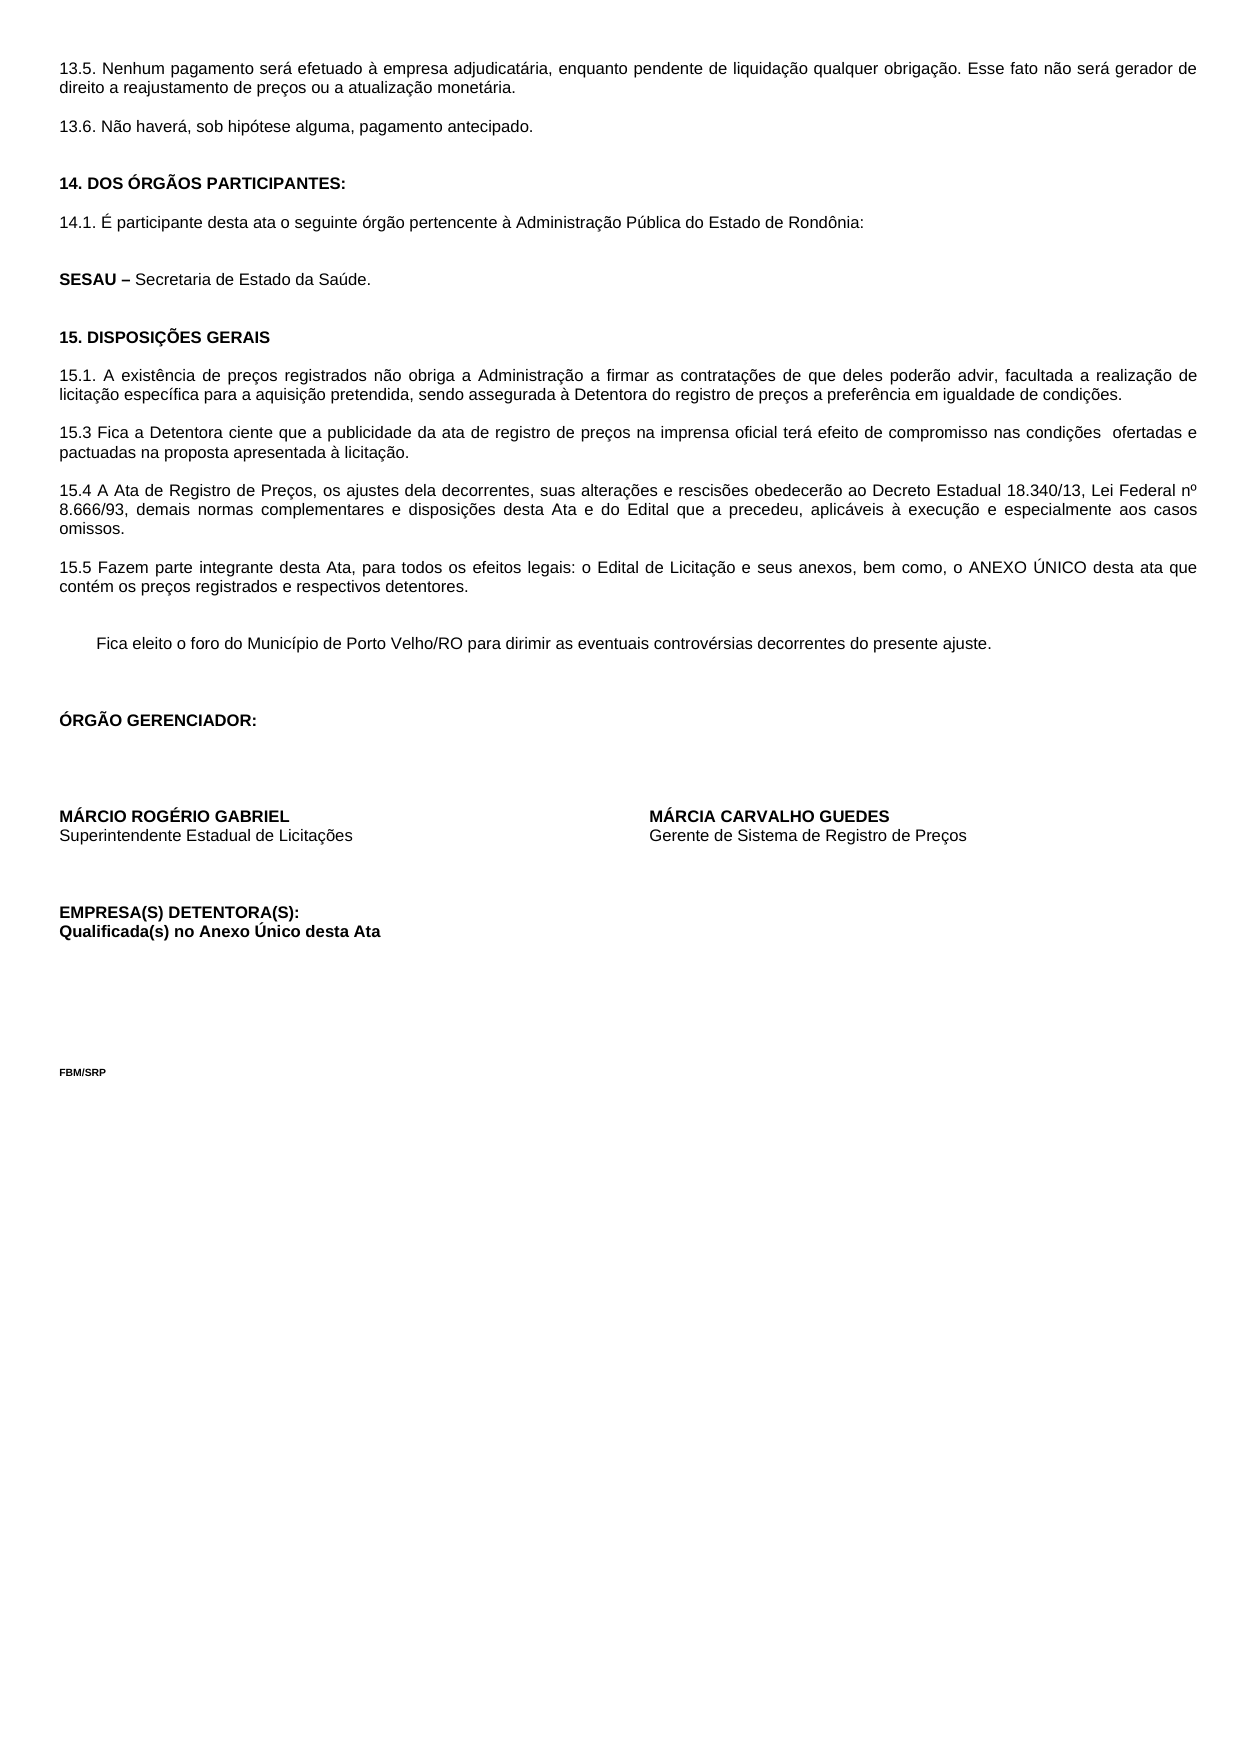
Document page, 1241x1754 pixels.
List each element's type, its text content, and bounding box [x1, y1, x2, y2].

text 15.5 Fazem parte integrante desta Ata, para todos os efeitos legais: o Edital de Licitação e seus anexos, bem como, o ANEXO ÚNICO desta ata que contém os preços registrados e respectivos detentores. [59, 557, 1199, 596]
text Qualificada(s) no Anexo Único desta Ata [59, 922, 1194, 941]
text 15.1. A existência de preços registrados não obriga a Administração a firmar as contratações de que deles poderão advir, facultada a realização de licitação específica para a aquisição pretendida, sendo assegurada à Detentora do registro de preços a preferência em igualdade de condições. [59, 366, 1199, 404]
text 14. DOS ÓRGÃOS PARTICIPANTES: [59, 174, 1194, 193]
text Fica eleito o foro do Município de Porto Velho/RO para dirimir as eventuais controvérsias decorrentes do presente ajuste. [59, 634, 1199, 653]
text MÁRCIO ROGÉRIO GABRIEL MÁRCIA CARVALHO GUEDES [59, 807, 1194, 826]
text 15.4 A Ata de Registro de Preços, os ajustes dela decorrentes, suas alterações e rescisões obedecerão ao Decreto Estadual 18.340/13, Lei Federal nº 8.666/93, demais normas complementares e disposições desta Ata e do Edital que a precedeu, aplicáveis à execução e especialmente aos casos omissos. [59, 481, 1199, 538]
text SESAU – Secretaria de Estado da Saúde. [59, 270, 1199, 289]
text 14.1. É participante desta ata o seguinte órgão pertencente à Administração Pública do Estado de Rondônia: [59, 212, 1194, 232]
text 15. DISPOSIÇÕES GERAIS [59, 327, 1199, 347]
text 15.3 Fica a Detentora ciente que a publicidade da ata de registro de preços na imprensa oficial terá efeito de compromisso nas condições ofertadas e pactuadas na proposta apresentada à licitação. [59, 423, 1199, 462]
text ÓRGÃO GERENCIADOR: [59, 711, 1194, 730]
text EMPRESA(S) DETENTORA(S): [59, 902, 1194, 922]
text 13.6. Não haverá, sob hipótese alguma, pagamento antecipado. [59, 117, 1199, 136]
text Superintendente Estadual de Licitações Gerente de Sistema de Registro de Preços [59, 826, 1194, 845]
text 13.5. Nenhum pagamento será efetuado à empresa adjudicatária, enquanto pendente de liquidação qualquer obrigação. Esse fato não será gerador de direito a reajustamento de preços ou a atualização monetária. [59, 59, 1199, 97]
